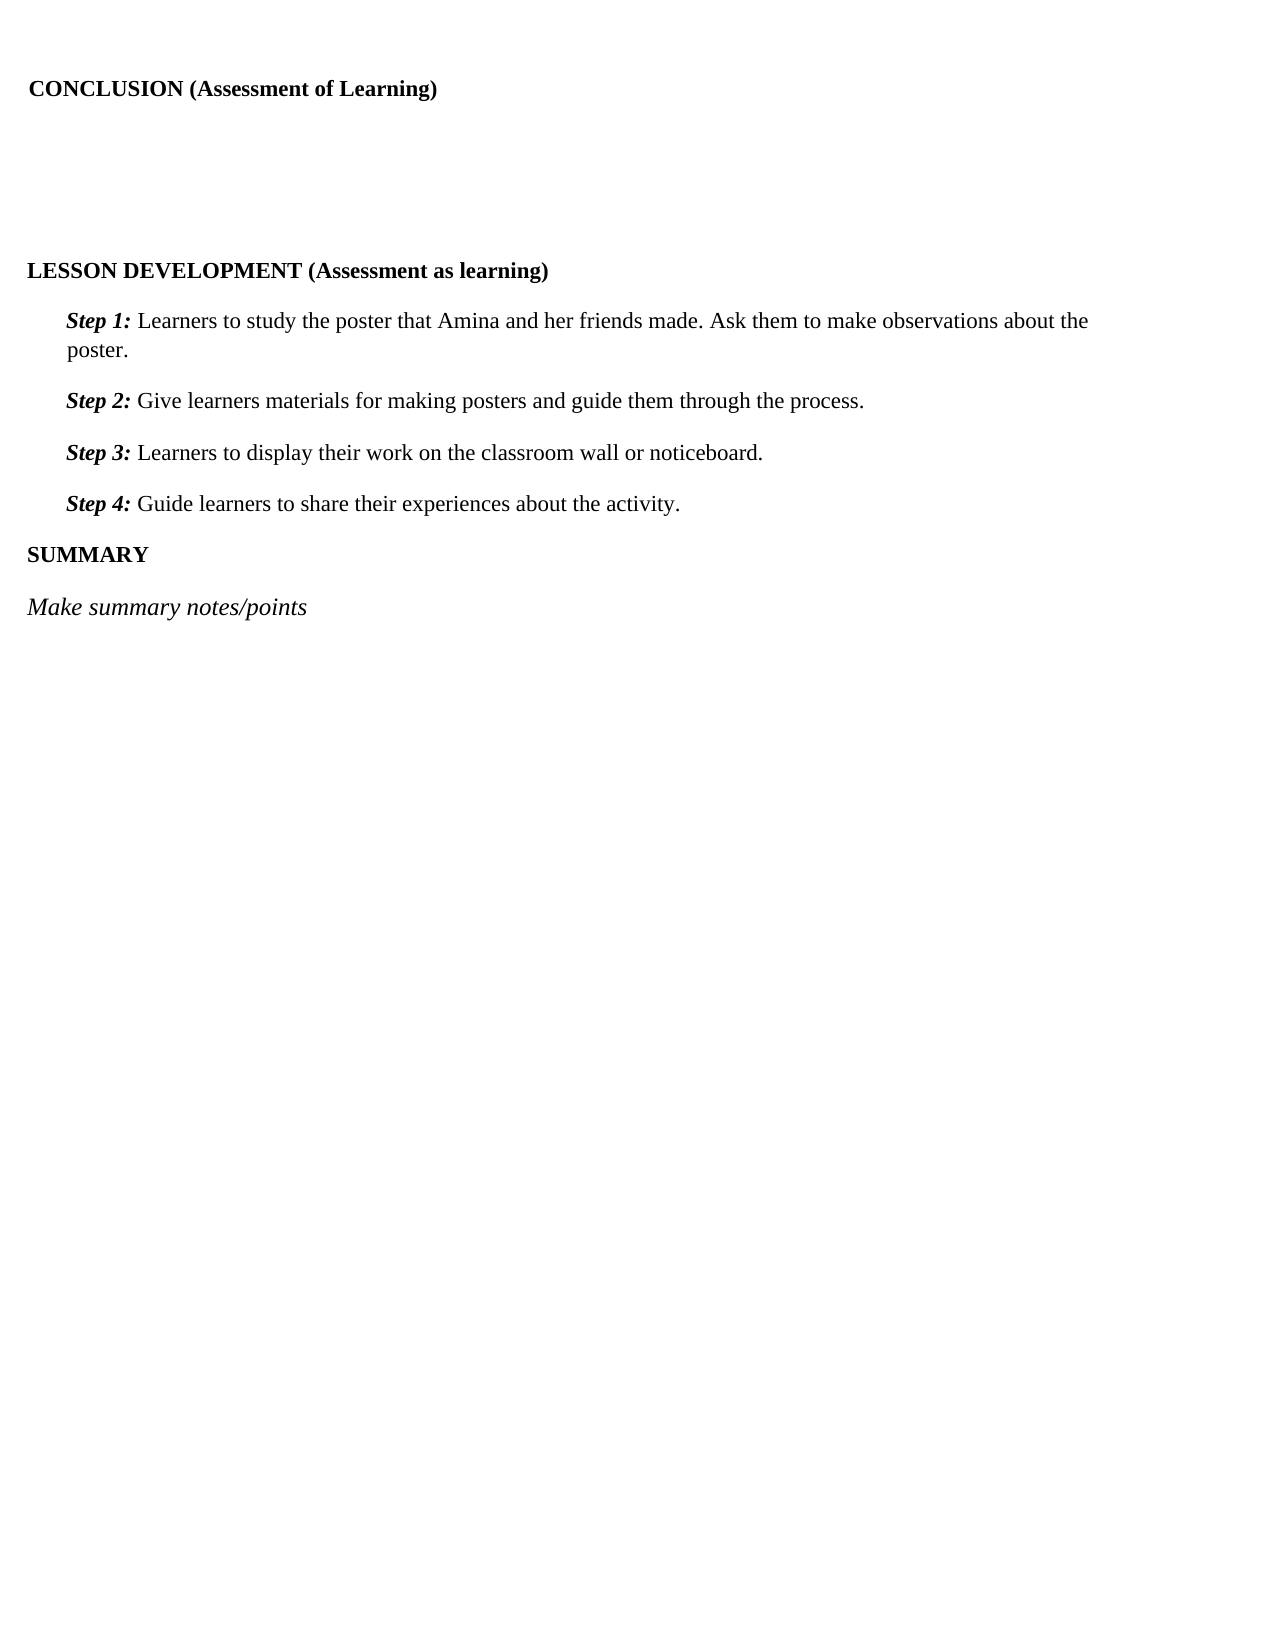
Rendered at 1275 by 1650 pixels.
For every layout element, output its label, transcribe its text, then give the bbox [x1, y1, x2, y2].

text LESSON DEVELOPMENT (Assessment as learning) [27, 257, 1156, 283]
text Step 1: Learners to study the poster that Amina and her friends made. Ask them to make observations about the poster. [66, 307, 1156, 363]
text Step 4: Guide learners to share their experiences about the activity. [66, 490, 1156, 516]
text Step 2: Give learners materials for making posters and guide them through the process. [66, 387, 1156, 414]
text SUMMARY [27, 541, 1156, 567]
subtitle Make summary notes/points [27, 592, 1156, 620]
text Step 3: Learners to display their work on the classroom wall or noticeboard. [66, 439, 1156, 465]
